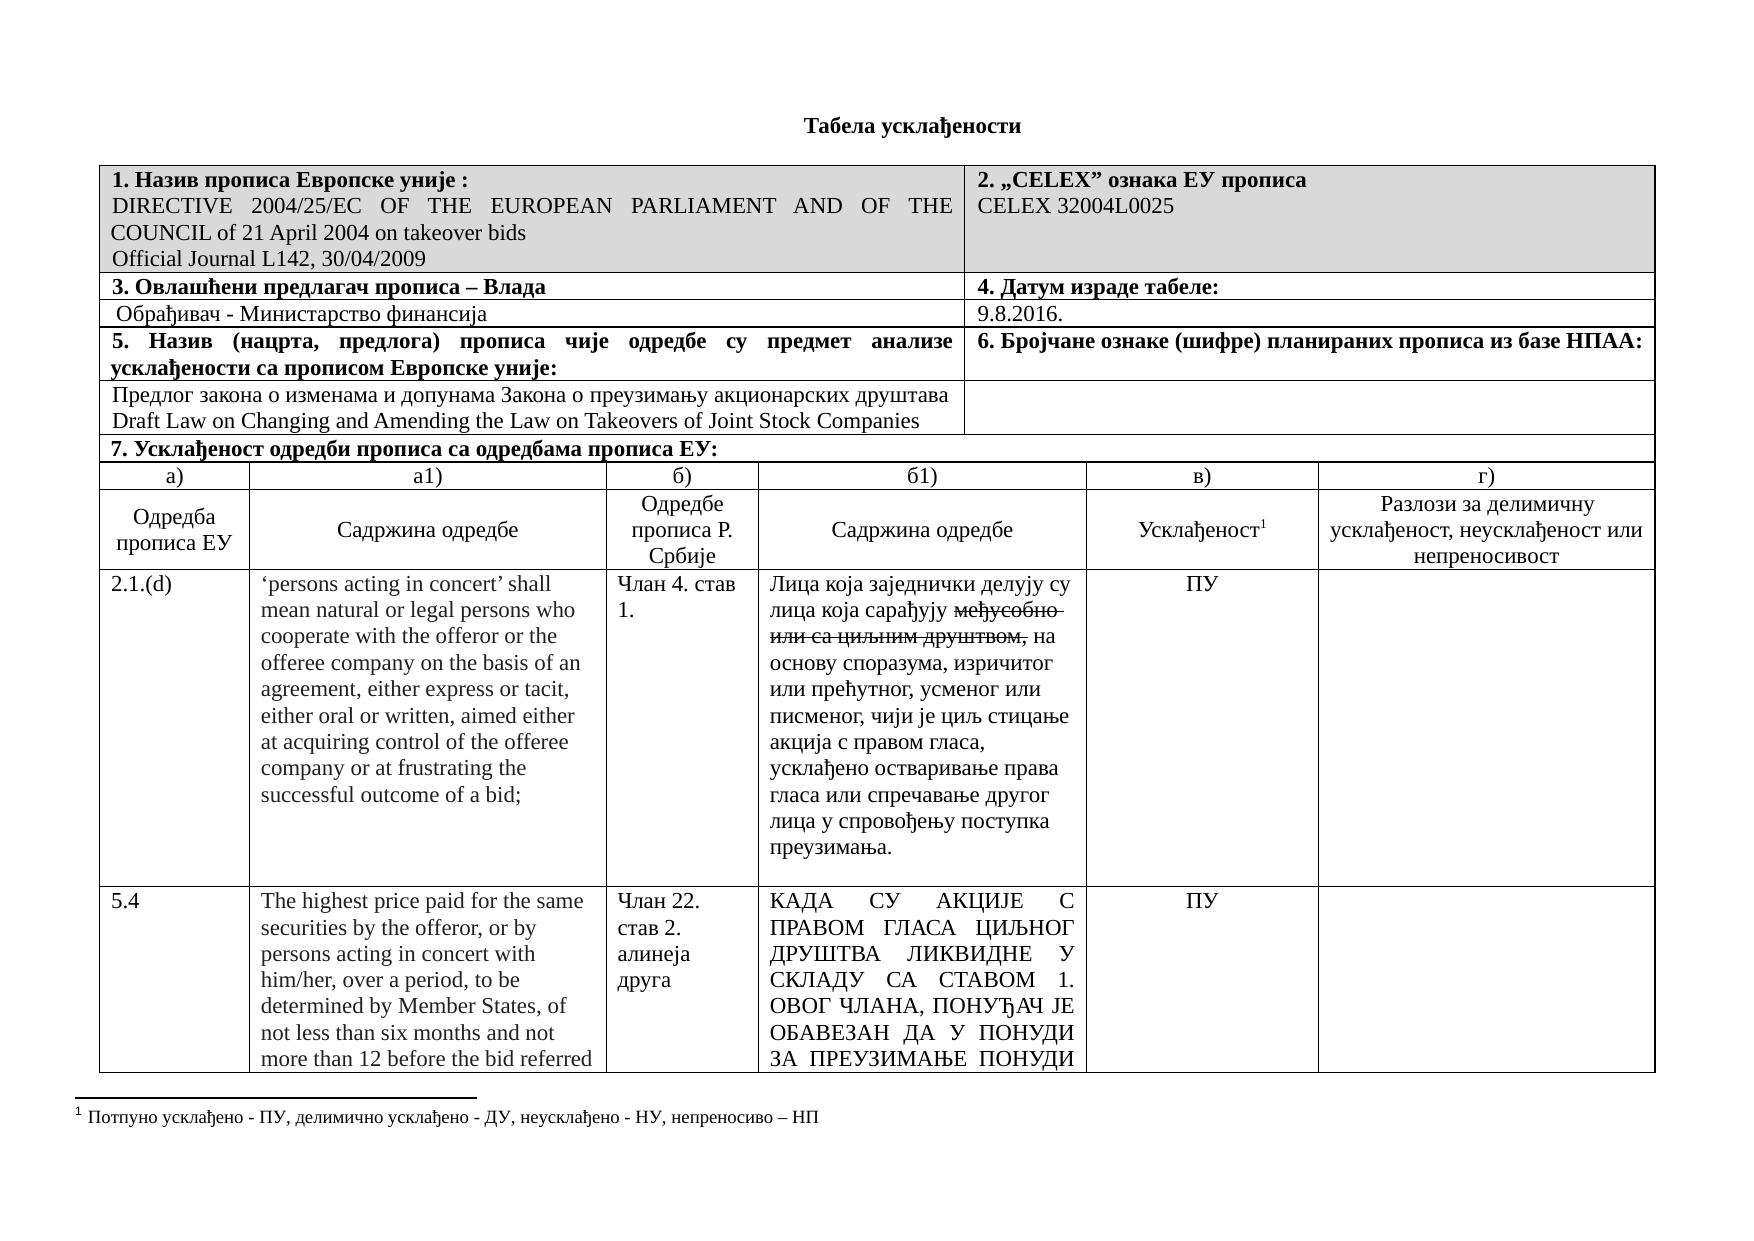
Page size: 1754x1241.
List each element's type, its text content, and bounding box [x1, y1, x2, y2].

table_cell 7. Усклађеност одредби прописа са одредбама прописа ЕУ: [100, 435, 1654, 461]
table_cell ПУ [1087, 570, 1318, 886]
table_cell а) [100, 463, 249, 489]
table_cell в) [1087, 463, 1318, 489]
table_cell [965, 381, 1654, 434]
table_cell Одредбе прописа Р. Србије [607, 490, 758, 569]
table_cell Лица која заједнички делују су лица која сарађују међусобно или са циљним друштвом, на основу споразума, изричитог или прећутног, усменог или писменог, чији је циљ стицање акција с правом гласа, усклађено остваривање права гласа или спречавање другог лица у спровођењу поступка преузимања. [759, 570, 1086, 886]
table_cell 5. Назив (нацрта, предлога) прописа чије одредбе су предмет анализе усклађености са прописом Европске уније: [100, 328, 964, 380]
table_cell Разлози за делимичну усклађеност, неусклађеност или непреносивост [1319, 490, 1654, 569]
table_cell а1) [250, 463, 606, 489]
table_cell 4. Датум израде табеле: [965, 273, 1654, 299]
table_cell Усклађеност [1087, 490, 1318, 569]
table_cell 3. Oвлашћени предлагач прописа – Влада [100, 273, 964, 299]
table_cell 9.8.2016. [965, 300, 1654, 326]
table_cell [250, 887, 606, 1072]
table_cell Предлог закона о изменама и допунама Закона о преузимању акционарских друштава Draft Law on Changing and Amending the Law on Takeovers of Joint Stock Companies [100, 381, 964, 434]
table_cell 6. Бројчане ознаке (шифре) планираних прописа из базе НПAA: [965, 328, 1654, 380]
table_cell 2.1.(d) [100, 570, 249, 886]
table_cell г) [1319, 463, 1654, 489]
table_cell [607, 887, 758, 1072]
table_cell ‘persons acting in concert’ shall mean natural or legal persons who cooperate with the offeror or the offeree company on the basis of an agreement, either express or tacit, either oral or written, aimed either at acquiring control of the offeree company or at frustrating the successful outcome of a bid; [250, 570, 606, 886]
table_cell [759, 887, 1086, 1072]
table_cell [1319, 887, 1654, 1072]
table_cell Садржина одредбе [250, 490, 606, 569]
table_cell б) [607, 463, 758, 489]
text Табела усклађености [75, 112, 1679, 139]
table_cell 5.4 [100, 887, 249, 1072]
table_header 1. Назив прописа Eвропске уније : DIRECTIVE 2004/25/EC OF THE EUROPEAN PARLIAMENT AND OF THE COUNCIL of 21 April 2004 on takeover bids Official Journal L142, 30/04/2009 [100, 166, 964, 272]
table_cell Члан 4. став 1. [607, 570, 758, 886]
table_header 2. „CELEX” ознака ЕУ прописа CELEX 32004L0025 [965, 166, 1654, 272]
table_cell ПУ [1087, 887, 1318, 1072]
table_cell б1) [759, 463, 1086, 489]
table_cell Садржина одредбе [759, 490, 1086, 569]
table_cell [1319, 570, 1654, 886]
table_cell Обрађивач - Министарство финансија [100, 300, 964, 326]
table_cell Одредба прописа ЕУ [100, 490, 249, 569]
